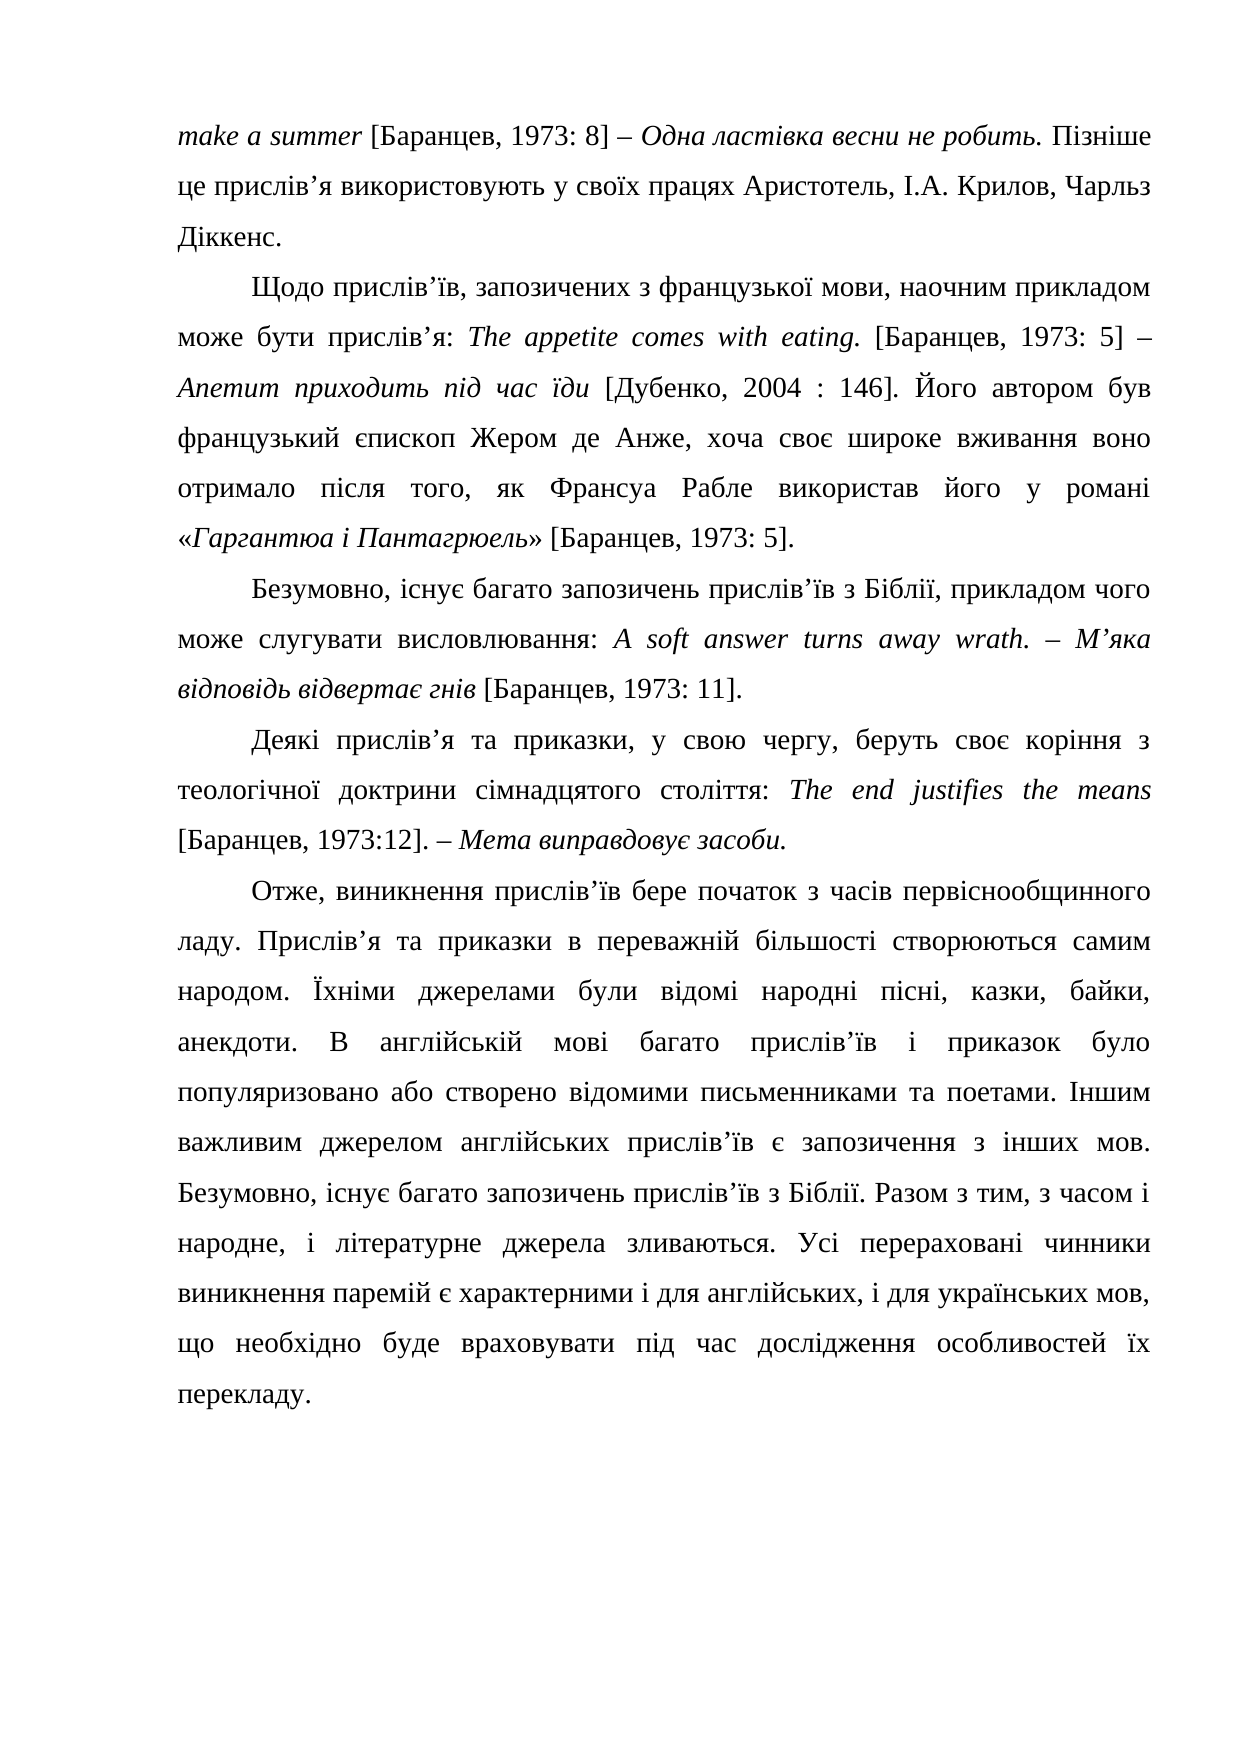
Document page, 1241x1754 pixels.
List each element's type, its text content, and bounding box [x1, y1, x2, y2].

text Безумовно, існує багато запозичень прислів’їв з Біблії, прикладом чого може слугувати висловлювання: A soft answer turns away wrath. – М’яка відповідь відвертає гнів [Баранцев, 1973: 11]. [177, 571, 1152, 705]
text Отже, виникнення прислів’їв бере початок з часів первіснообщинного ладу. Прислів’я та приказки в переважній більшості створюються самим народом. Їхніми джерелами були відомі народні пісні, казки, байки, анекдоти. В англійській мові багато прислів’їв і приказок було популяризовано або створено відомими письменниками та поетами. Іншим важливим джерелом англійських прислів’їв є запозичення з інших мов. Безумовно, існує багато запозичень прислів’їв з Біблії. Разом з тим, з часом і народне, і літературне джерела зливаються. Усі перераховані чинники виникнення паремій є характерними і для англійських, і для українських мов, що необхідно буде враховувати під час дослідження особливостей їх перекладу. [177, 873, 1152, 1409]
text Деякі прислів’я та приказки, у свою чергу, беруть своє коріння з теологічної доктрини сімнадцятого століття: The end justifies the means [Баранцев, 1973:12]. – Мета виправдовує засоби. [177, 722, 1152, 856]
text Щодо прислів’їв, запозичених з французької мови, наочним прикладом може бути прислів’я: The appetite comes with eating. [Баранцев, 1973: 5] – Апетит приходить під час їди [Дубенко, 2004 : 146]. Його автором був французький єпископ Жером де Анже, хоча своє широке вживання воно отримало після того, як Франсуа Рабле використав його у романі «Гаргантюа і Пантагрюель» [Баранцев, 1973: 5]. [177, 269, 1152, 554]
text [177, 118, 1152, 252]
